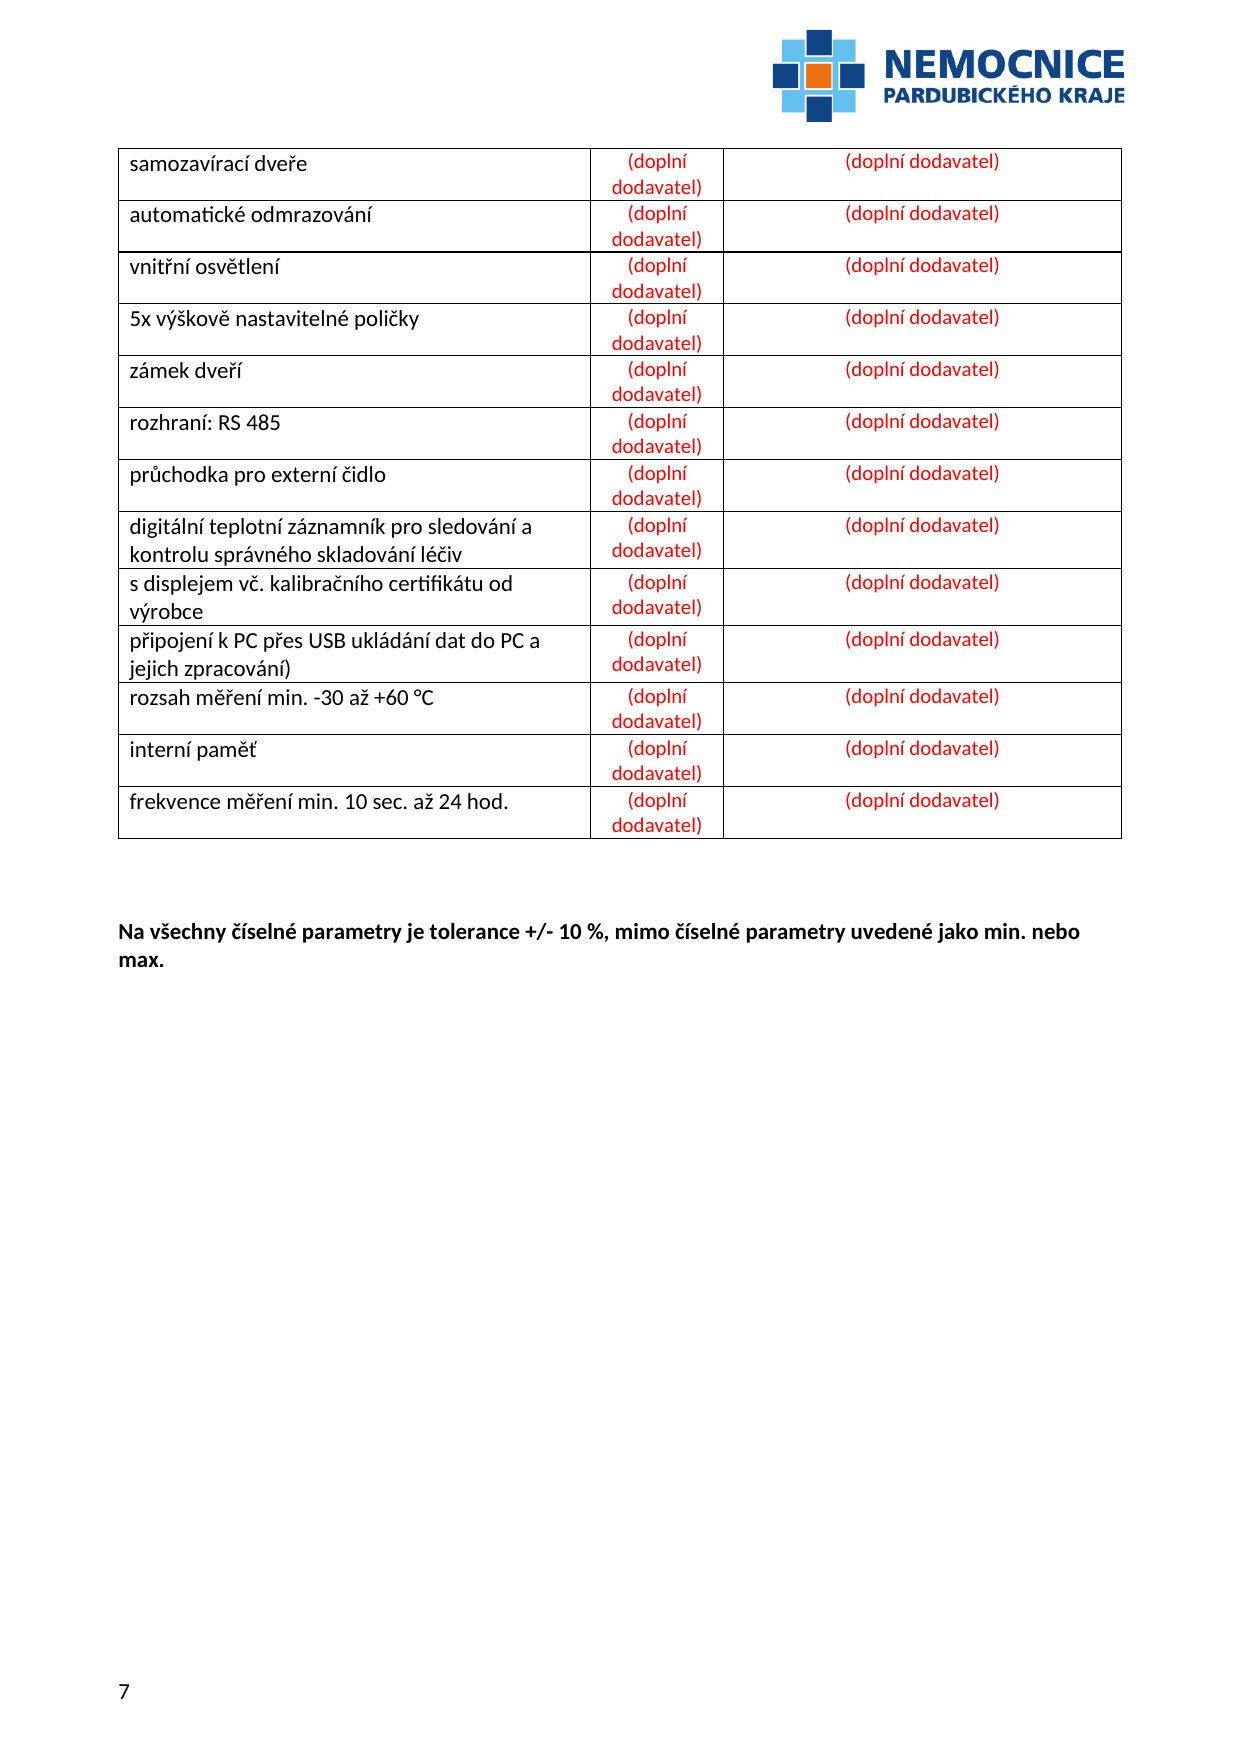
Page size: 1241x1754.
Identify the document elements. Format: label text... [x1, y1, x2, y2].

table_cell (doplní dodavatel) [591, 683, 723, 734]
table_cell (doplní dodavatel) [724, 569, 1121, 625]
subtitle Na všechny číselné parametry je tolerance +/- 10 %, mimo číselné parametry uvedené jako min. nebo max. [118, 917, 1122, 973]
table_cell (doplní dodavatel) [591, 626, 723, 682]
table_cell s displejem vč. kalibračního certifikátu od výrobce [119, 569, 590, 625]
table_cell (doplní dodavatel) [724, 149, 1121, 199]
table_cell rozsah měření min. -30 až +60 °C [119, 683, 590, 734]
table_cell (doplní dodavatel) [724, 626, 1121, 682]
table_cell (doplní dodavatel) [591, 460, 723, 511]
table_cell (doplní dodavatel) [724, 512, 1121, 568]
table_cell (doplní dodavatel) [591, 408, 723, 459]
table_cell (doplní dodavatel) [724, 408, 1121, 459]
table_cell (doplní dodavatel) [724, 304, 1121, 355]
table_cell (doplní dodavatel) [724, 787, 1121, 838]
table_cell rozhraní: RS 485 [119, 408, 590, 459]
table_cell (doplní dodavatel) [724, 201, 1121, 251]
table_cell (doplní dodavatel) [591, 356, 723, 407]
table_cell interní paměť [119, 735, 590, 786]
table_cell (doplní dodavatel) [591, 149, 723, 199]
table_cell (doplní dodavatel) [591, 253, 723, 303]
table_cell (doplní dodavatel) [724, 735, 1121, 786]
table_cell vnitřní osvětlení [119, 253, 590, 303]
table_cell (doplní dodavatel) [724, 253, 1121, 303]
table_cell samozavírací dveře [119, 149, 590, 199]
table_cell digitální teplotní záznamník pro sledování a kontrolu správného skladování léčiv [119, 512, 590, 568]
table_cell (doplní dodavatel) [591, 569, 723, 625]
table_cell (doplní dodavatel) [591, 787, 723, 838]
table_cell (doplní dodavatel) [724, 460, 1121, 511]
table_cell (doplní dodavatel) [591, 512, 723, 568]
table_cell průchodka pro externí čidlo [119, 460, 590, 511]
table_cell automatické odmrazování [119, 201, 590, 251]
table_cell (doplní dodavatel) [591, 201, 723, 251]
table_cell (doplní dodavatel) [591, 304, 723, 355]
table_cell (doplní dodavatel) [724, 356, 1121, 407]
table_cell připojení k PC přes USB ukládání dat do PC a jejich zpracování) [119, 626, 590, 682]
table_cell (doplní dodavatel) [724, 683, 1121, 734]
table_cell frekvence měření min. 10 sec. až 24 hod. [119, 787, 590, 838]
table_cell zámek dveří [119, 356, 590, 407]
picture [771, 28, 1125, 123]
table_cell (doplní dodavatel) [591, 735, 723, 786]
table_cell 5x výškově nastavitelné poličky [119, 304, 590, 355]
